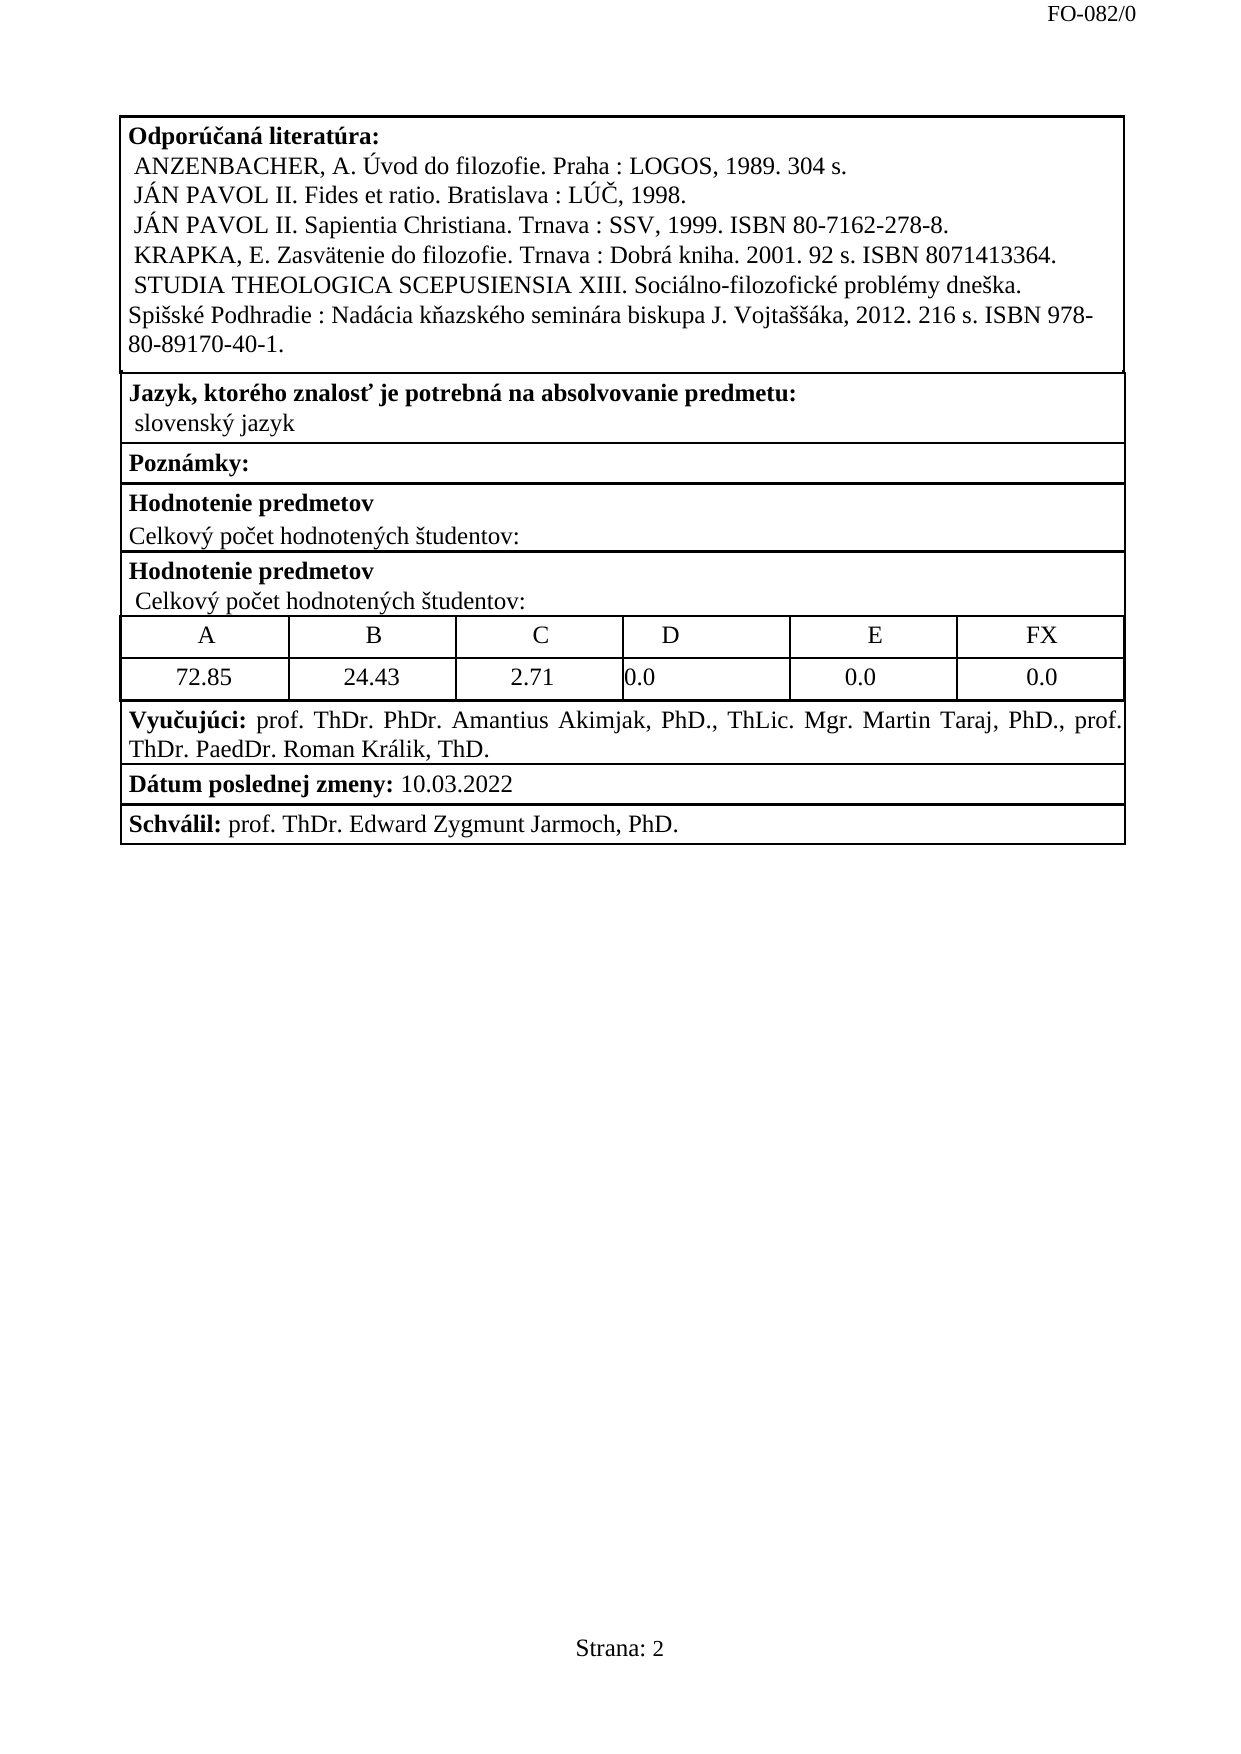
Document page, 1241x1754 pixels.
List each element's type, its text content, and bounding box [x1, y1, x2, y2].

table_cell 0.0 [958, 659, 1123, 698]
table_cell Vyučujúci: prof. ThDr. PhDr. Amantius Akimjak, PhD., ThLic. Mgr. Martin Taraj, PhD., prof. ThDr. PaedDr. Roman Králik, ThD. [122, 702, 1124, 763]
table_cell Jazyk, ktorého znalosť je potrebná na absolvovanie predmetu: slovenský jazyk [122, 374, 1124, 442]
table_cell D [624, 617, 789, 657]
table_cell 24.43 [290, 659, 455, 698]
table_cell Hodnotenie predmetov Celkový počet hodnotených študentov: [122, 485, 1124, 550]
table_cell Dátum poslednej zmeny: 10.03.2022 [122, 765, 1124, 803]
table_cell 0.0 [624, 659, 789, 698]
table_cell C [457, 617, 622, 657]
table_cell Poznámky: [122, 444, 1124, 482]
table_cell E [791, 617, 956, 657]
table_cell FX [958, 617, 1123, 657]
table_cell 2.71 [457, 659, 622, 698]
table_cell B [290, 617, 455, 657]
table_cell 72.85 [122, 659, 288, 698]
table_cell A [122, 617, 288, 657]
table_cell Schválil: prof. ThDr. Edward Zygmunt Jarmoch, PhD. [122, 806, 1124, 843]
table_cell Hodnotenie predmetov Celkový počet hodnotených študentov: [122, 553, 1124, 615]
table_cell Odporúčaná literatúra: ANZENBACHER, A. Úvod do filozofie. Praha : LOGOS, 1989. 304 s. JÁN PAVOL II. Fides et ratio. Bratislava : LÚČ, 1998. JÁN PAVOL II. Sapientia Christiana. Trnava : SSV, 1999. ISBN 80-7162-278-8. KRAPKA, E. Zasvätenie do filozofie. Trnava : Dobrá kniha. 2001. 92 s. ISBN 8071413364. STUDIA THEOLOGICA SCEPUSIENSIA XIII. Sociálno-filozofické problémy dneška. Spišské Podhradie : Nadácia kňazského seminára biskupa J. Vojtaššáka, 2012. 216 s. ISBN 978-80-89170-40-1. [121, 118, 1123, 372]
table_cell 0.0 [791, 659, 956, 698]
